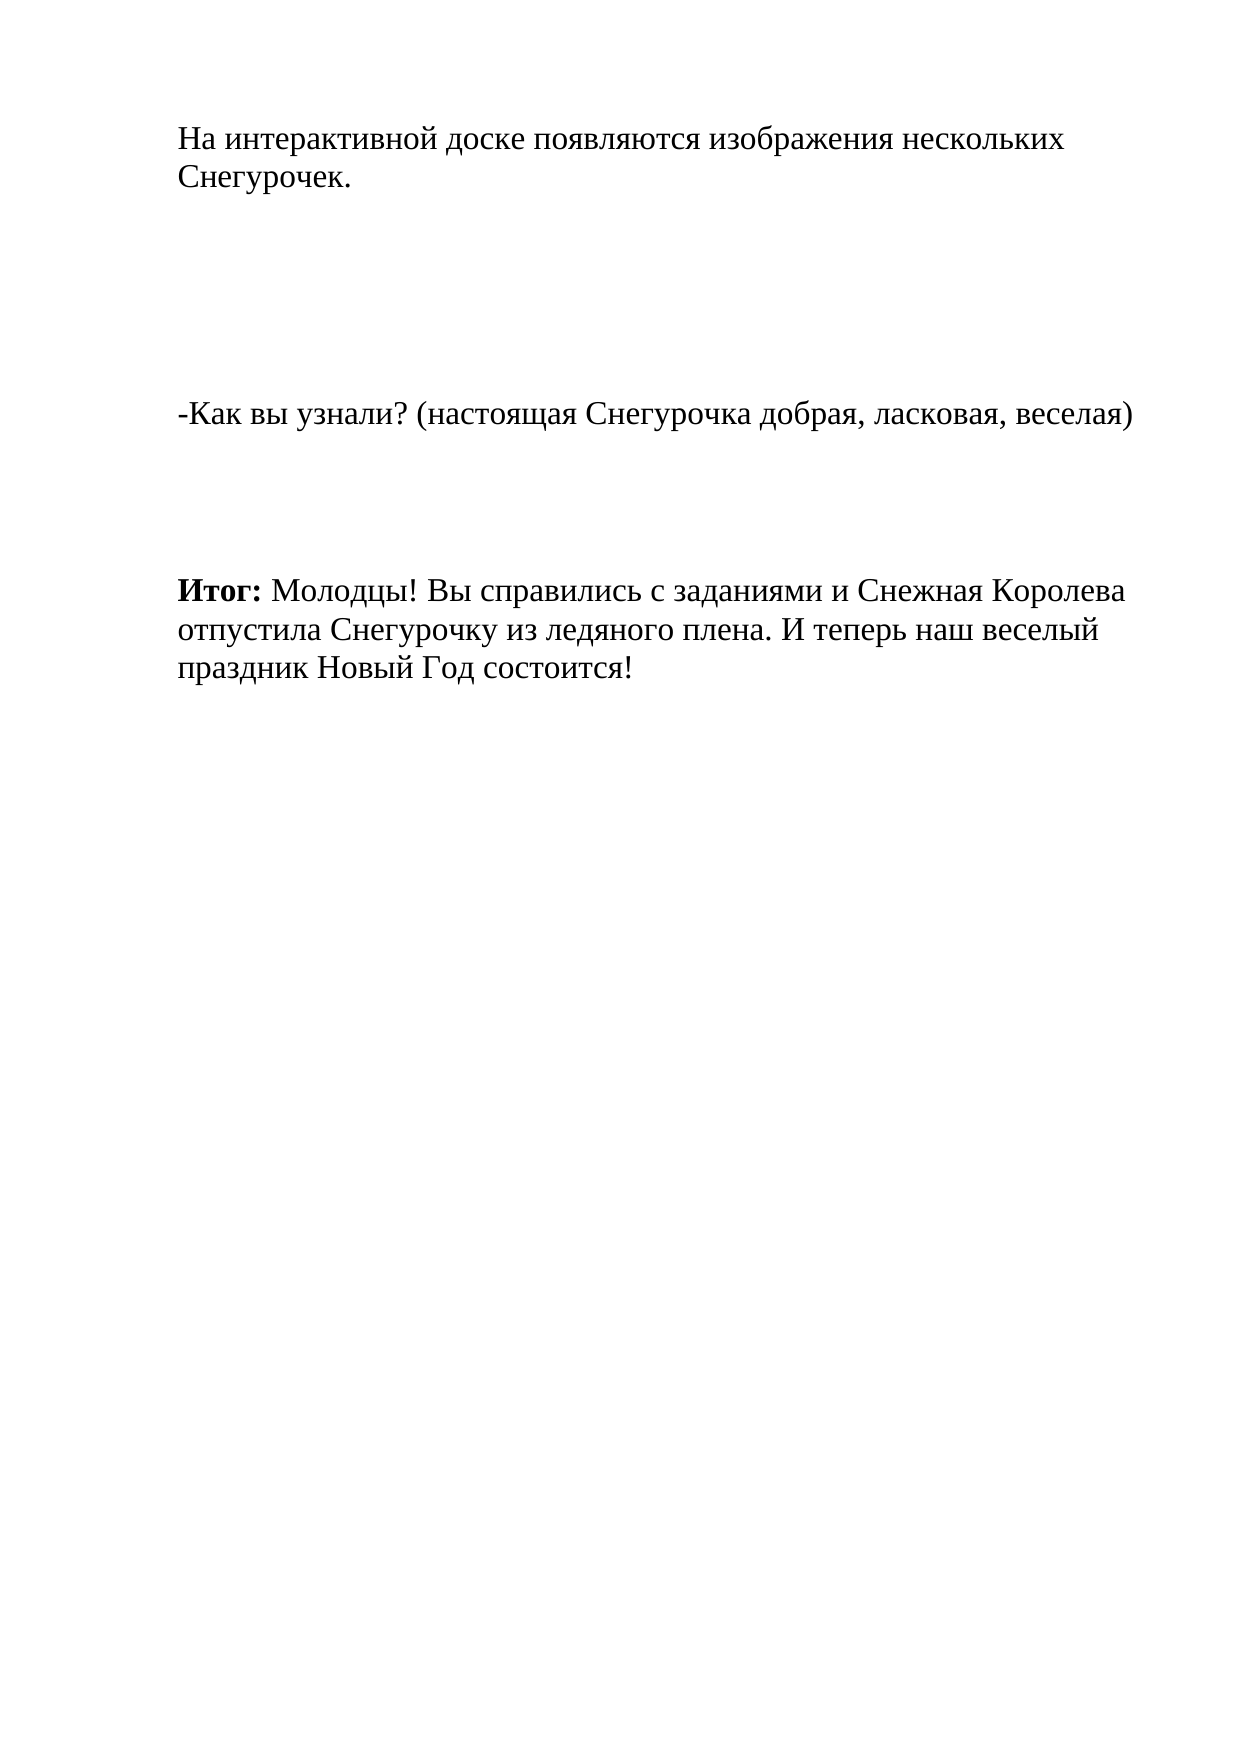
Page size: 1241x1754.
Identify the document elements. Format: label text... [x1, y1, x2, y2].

text -Как вы узнали? (настоящая Снегурочка добрая, ласковая, веселая) [177, 393, 1152, 431]
text Итог: Молодцы! Вы справились с заданиями и Снежная Королева отпустила Снегурочку из ледяного плена. И теперь наш веселый праздник Новый Год состоится! [177, 571, 1152, 686]
text На интерактивной доске появляются изображения нескольких Снегурочек. [177, 118, 1152, 195]
